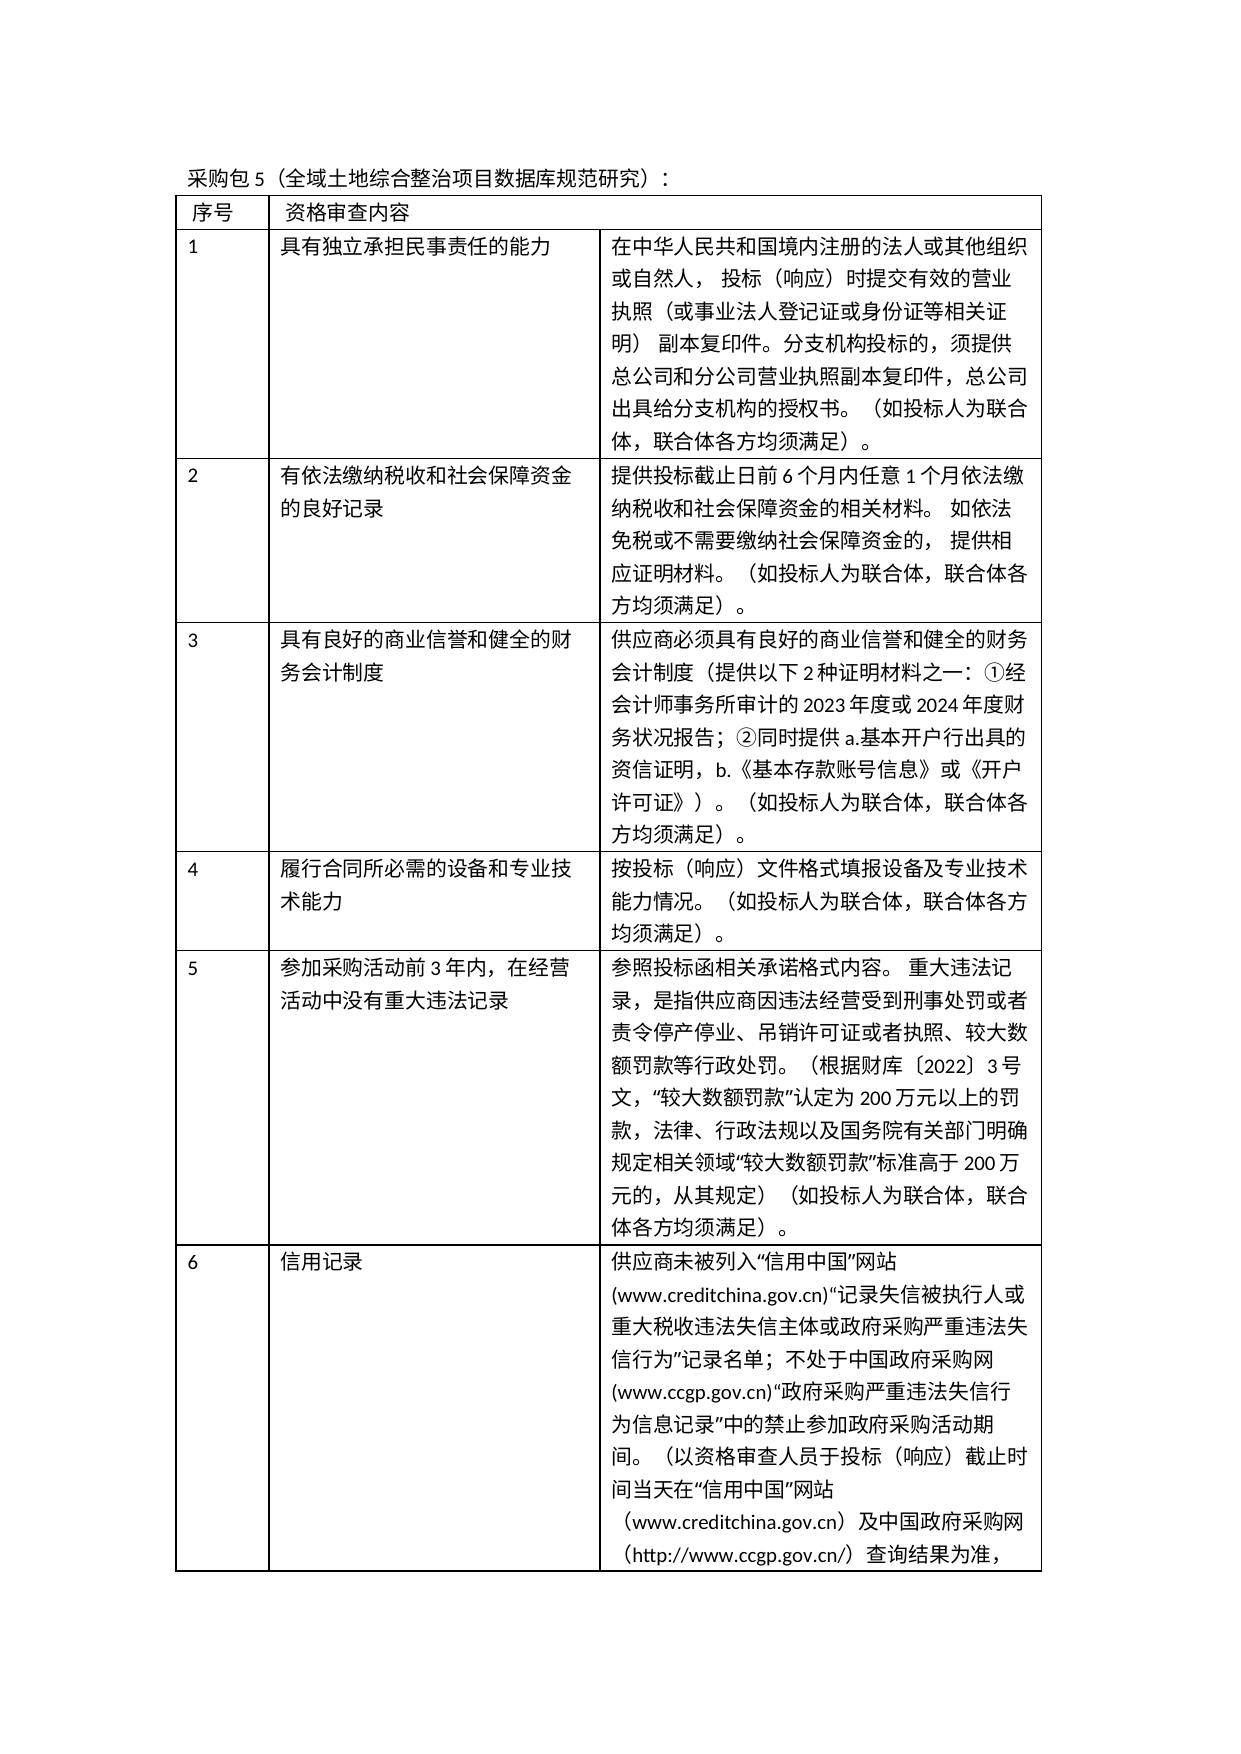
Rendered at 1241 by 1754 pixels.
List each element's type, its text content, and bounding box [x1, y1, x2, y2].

text 采购包5（全域土地综合整治项目数据库规范研究）： [187, 162, 1053, 194]
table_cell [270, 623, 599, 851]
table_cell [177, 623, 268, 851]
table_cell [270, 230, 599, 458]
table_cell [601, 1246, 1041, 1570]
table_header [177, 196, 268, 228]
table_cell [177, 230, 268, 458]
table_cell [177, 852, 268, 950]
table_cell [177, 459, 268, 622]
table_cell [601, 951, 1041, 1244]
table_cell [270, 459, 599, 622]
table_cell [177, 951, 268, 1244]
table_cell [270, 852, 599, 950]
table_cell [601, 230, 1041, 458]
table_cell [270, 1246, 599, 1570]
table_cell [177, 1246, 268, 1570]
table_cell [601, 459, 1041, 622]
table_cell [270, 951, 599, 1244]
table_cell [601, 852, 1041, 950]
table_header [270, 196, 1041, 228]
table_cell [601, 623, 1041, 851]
